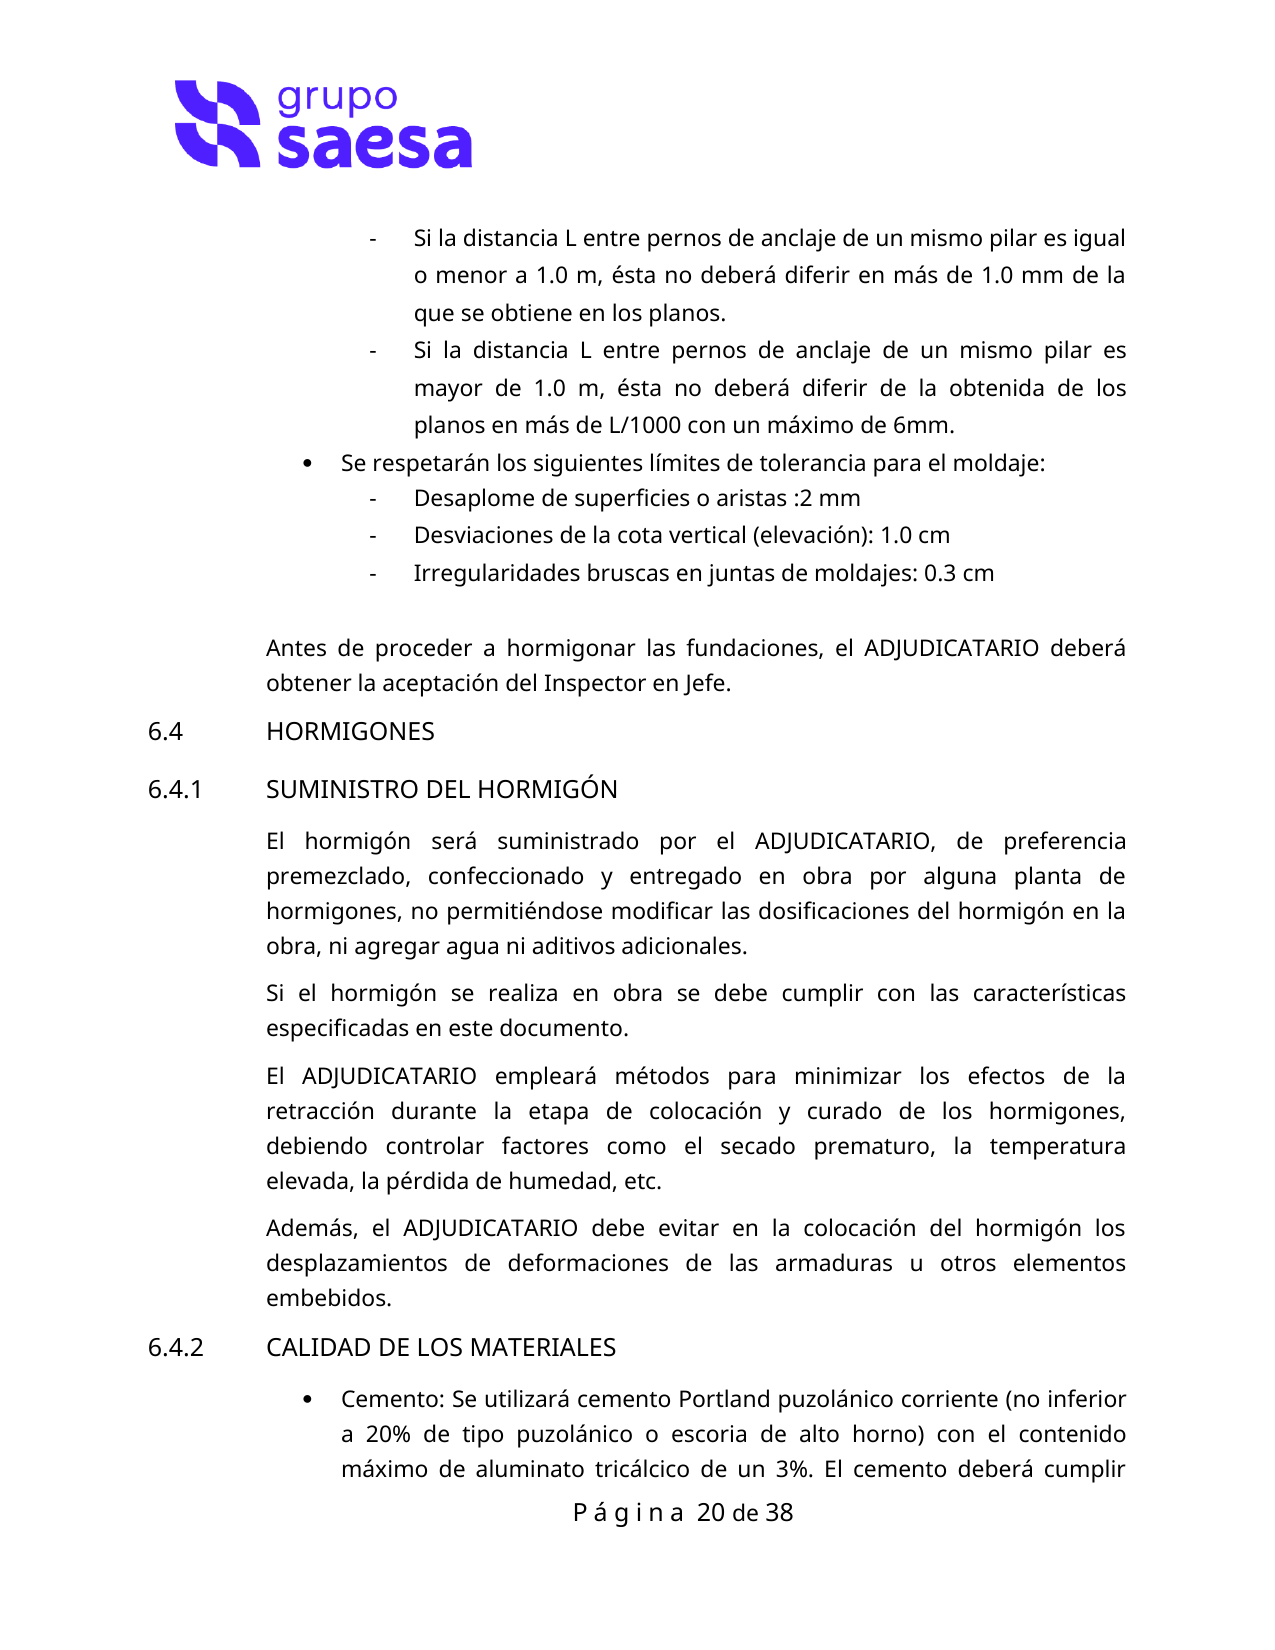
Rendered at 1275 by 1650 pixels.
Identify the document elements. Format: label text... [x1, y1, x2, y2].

text Además, el ADJUDICATARIO debe evitar en la colocación del hormigón los desplazamientos de deformaciones de las armaduras u otros elementos embebidos. [266, 1212, 1127, 1313]
list Desaplome de superficies o aristas :2 mm [369, 481, 1127, 513]
subtitle CALIDAD DE LOS MATERIALES [148, 1330, 1127, 1364]
text Si el hormigón se realiza en obra se debe cumplir con las características especificadas en este documento. [266, 977, 1127, 1043]
text El ADJUDICATARIO empleará métodos para minimizar los efectos de la retracción durante la etapa de colocación y curado de los hormigones, debiendo controlar factores como el secado prematuro, la temperatura elevada, la pérdida de humedad, etc. [266, 1060, 1127, 1196]
list Si la distancia L entre pernos de anclaje de un mismo pilar es mayor de 1.0 m, ésta no deberá diferir de la obtenida de los planos en más de L/1000 con un máximo de 6mm. [369, 334, 1127, 440]
text El hormigón será suministrado por el ADJUDICATARIO, de preferencia premezclado, confeccionado y entregado en obra por alguna planta de hormigones, no permitiéndose modificar las dosificaciones del hormigón en la obra, ni agregar agua ni aditivos adicionales. [266, 825, 1127, 961]
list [303, 1383, 1127, 1484]
list Se respetarán los siguientes límites de tolerancia para el moldaje: [303, 446, 1127, 478]
list Desviaciones de la cota vertical (elevación): 1.0 cm [369, 519, 1127, 550]
text Antes de proceder a hormigonar las fundaciones, el ADJUDICATARIO deberá obtener la aceptación del Inspector en Jefe. [266, 631, 1127, 698]
subtitle SUMINISTRO DEL HORMIGÓN [148, 771, 1127, 806]
list Si la distancia L entre pernos de anclaje de un mismo pilar es igual o menor a 1.0 m, ésta no deberá diferir en más de 1.0 mm de la que se obtiene en los planos. [369, 221, 1127, 328]
subtitle HORMIGONES [148, 714, 1127, 748]
list Irregularidades bruscas en juntas de moldajes: 0.3 cm [369, 556, 1127, 588]
